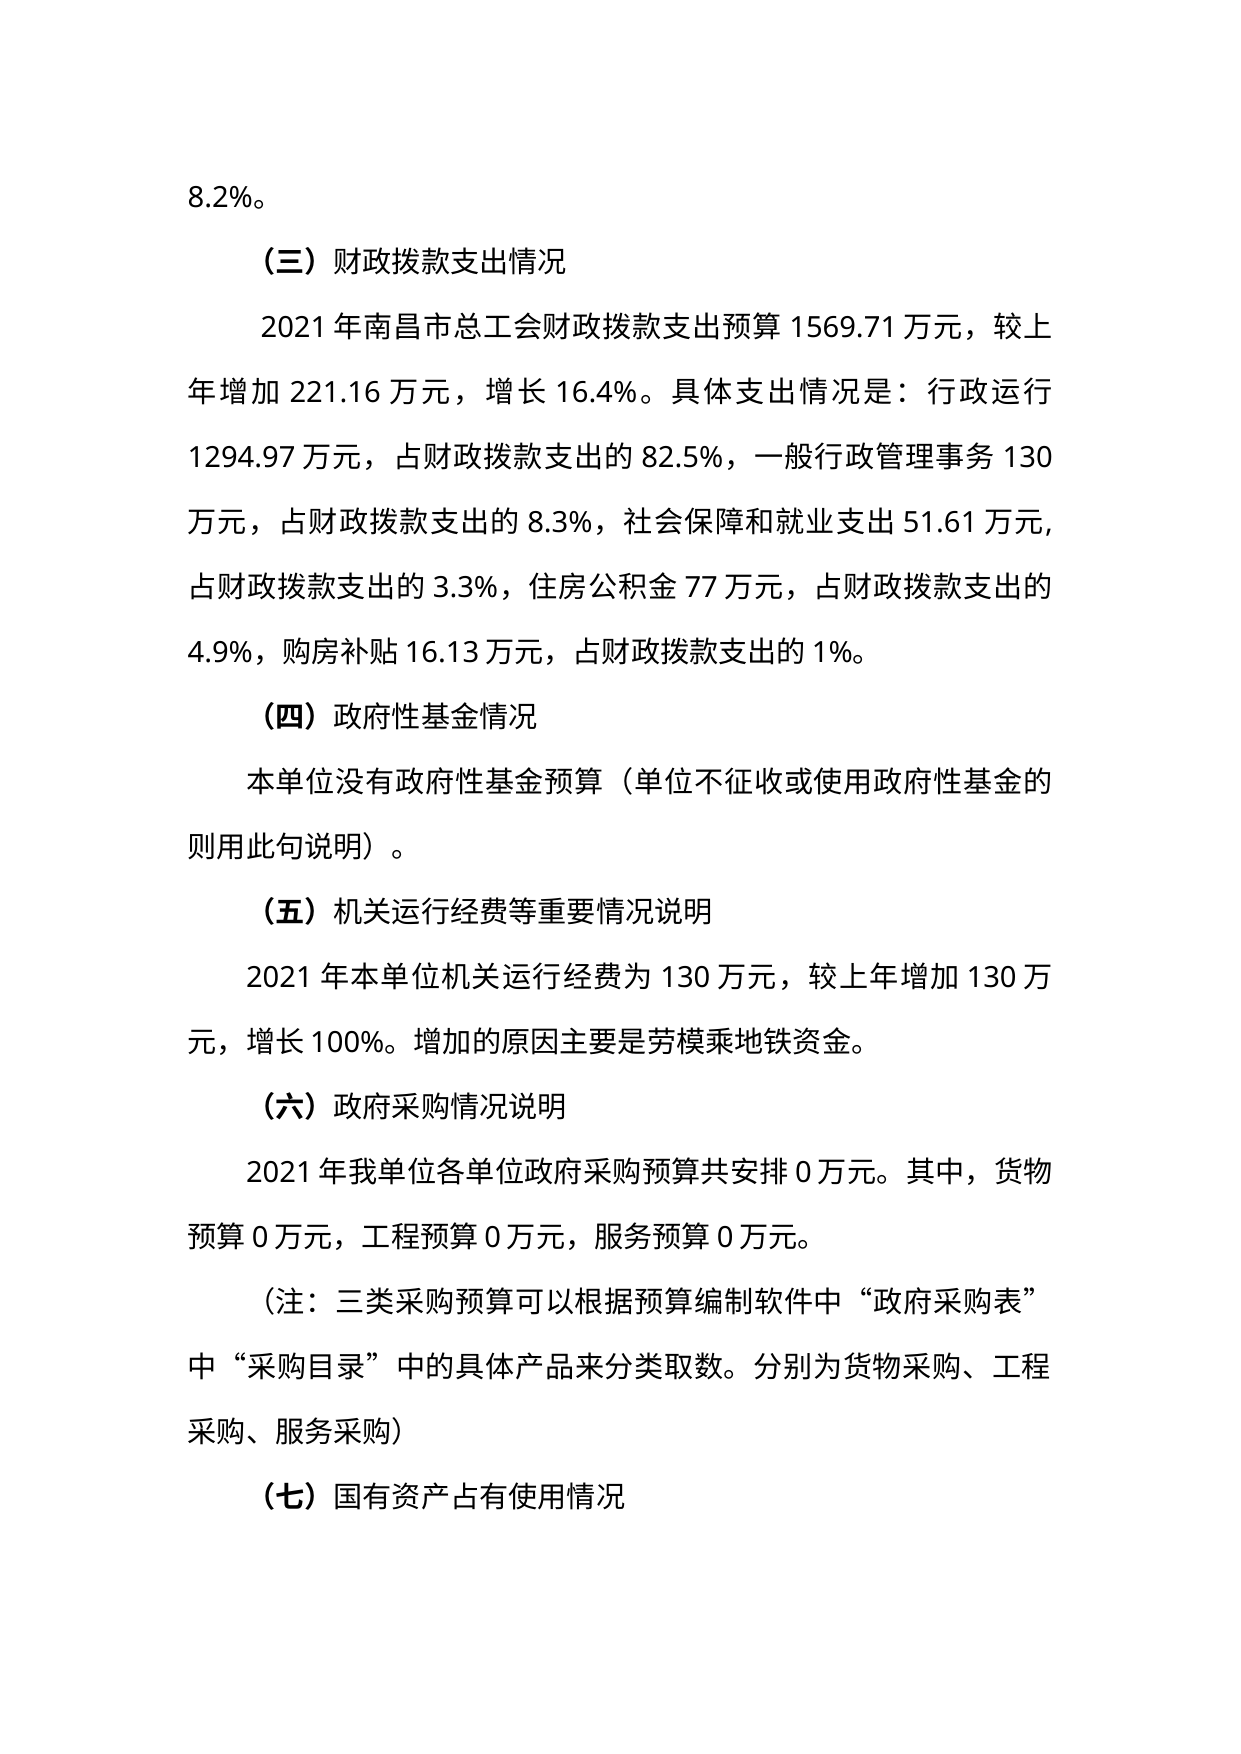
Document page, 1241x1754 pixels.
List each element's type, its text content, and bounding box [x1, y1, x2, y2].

text （五）机关运行经费等重要情况说明 [187, 877, 1053, 942]
text 本单位没有政府性基金预算（单位不征收或使用政府性基金的则用此句说明）。 [187, 747, 1053, 877]
text 2021年南昌市总工会财政拨款支出预算1569.71万元，较上年增加221.16万元，增长16.4%。具体支出情况是：行政运行1294.97万元，占财政拨款支出的82.5%，一般行政管理事务130万元，占财政拨款支出的8.3%，社会保障和就业支出51.61万元,占财政拨款支出的3.3%，住房公积金77万元，占财政拨款支出的4.9%，购房补贴16.13万元，占财政拨款支出的1%。 [187, 292, 1053, 682]
text 2021年本单位机关运行经费为130万元，较上年增加130万元，增长100%。增加的原因主要是劳模乘地铁资金。 [187, 942, 1053, 1072]
text （四）政府性基金情况 [187, 682, 1053, 747]
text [187, 162, 1053, 227]
text （注：三类采购预算可以根据预算编制软件中“政府采购表”中“采购目录”中的具体产品来分类取数。分别为货物采购、工程采购、服务采购） [187, 1267, 1053, 1462]
text （六）政府采购情况说明 [187, 1072, 1053, 1137]
text 2021年我单位各单位政府采购预算共安排0万元。其中，货物预算0万元，工程预算0万元，服务预算0万元。 [187, 1137, 1053, 1267]
text （七）国有资产占有使用情况 [187, 1462, 1053, 1527]
text （三）财政拨款支出情况 [187, 227, 1053, 292]
